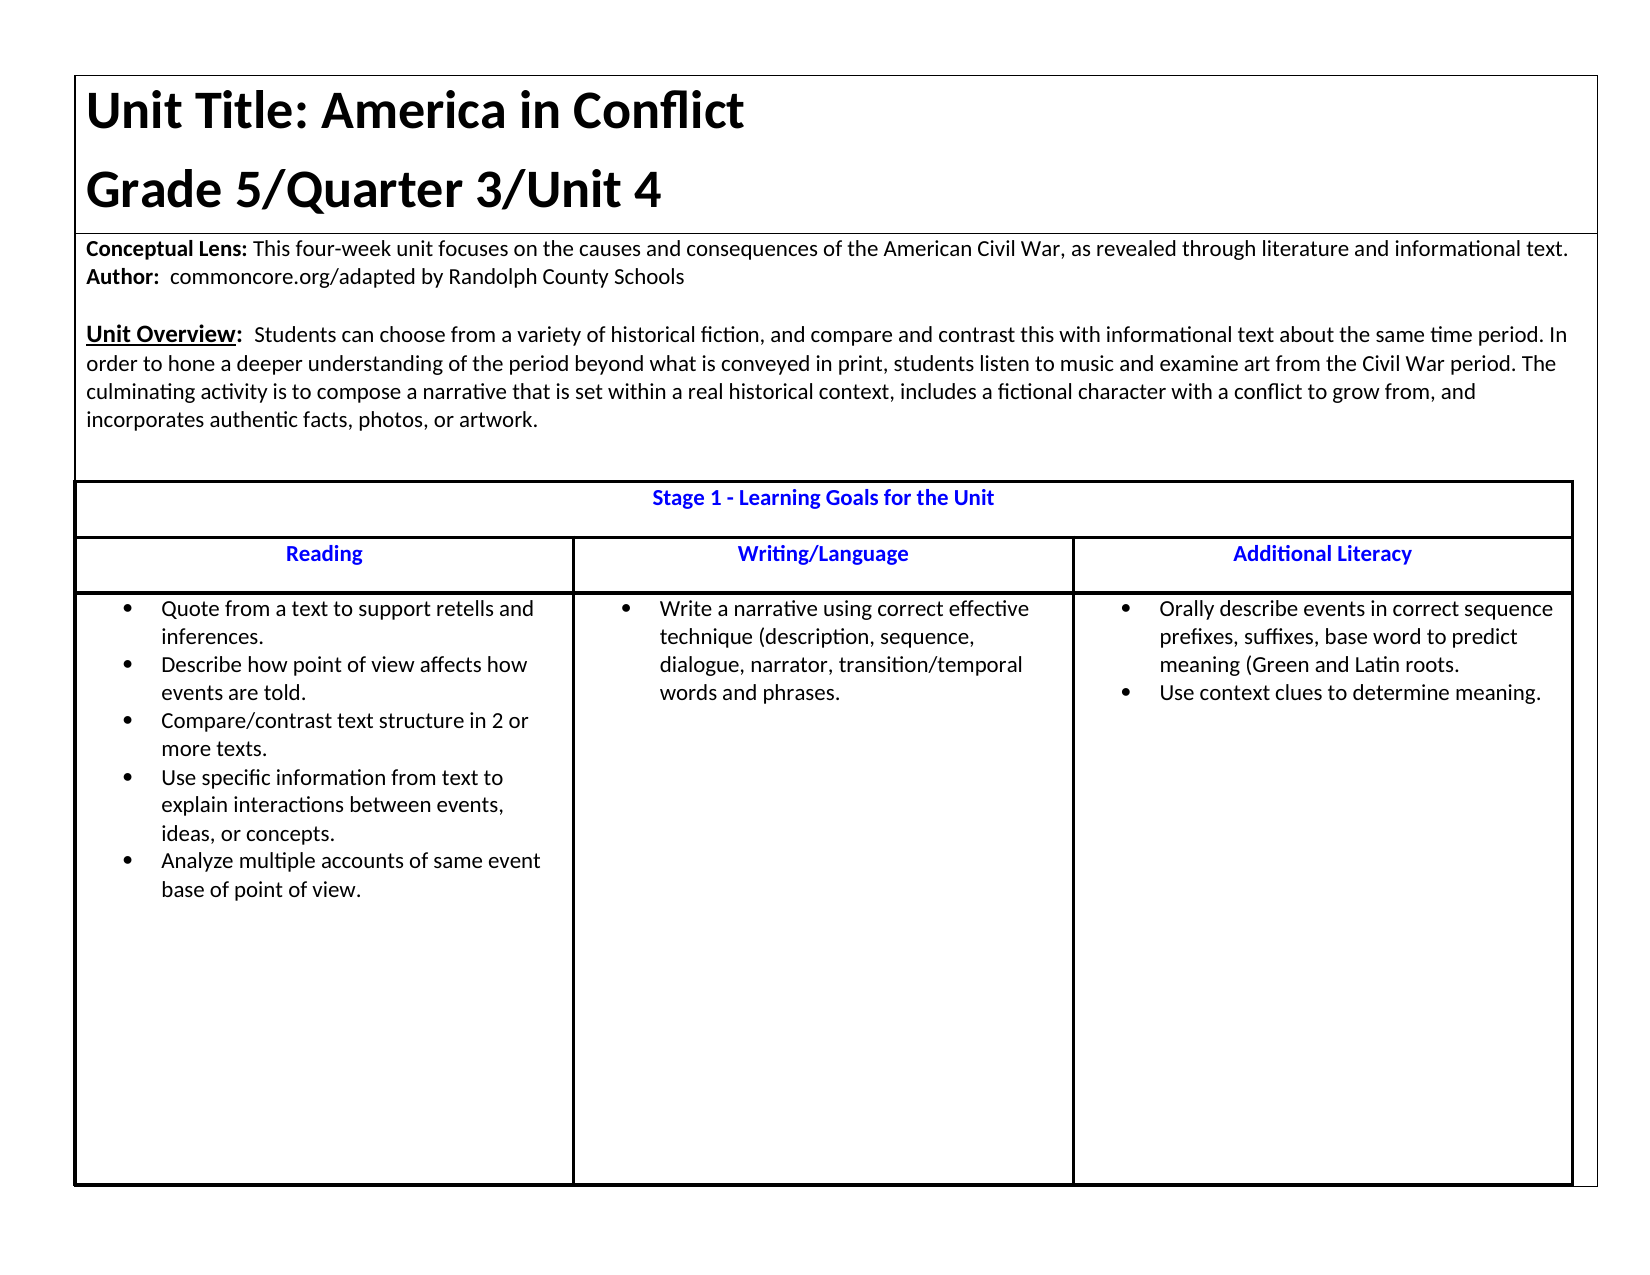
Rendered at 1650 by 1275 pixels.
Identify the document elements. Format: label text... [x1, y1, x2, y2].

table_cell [76, 234, 1597, 1186]
table_header Unit Title: America in Conflict Grade 5/Quarter 3/Unit 4 [76, 76, 1597, 233]
